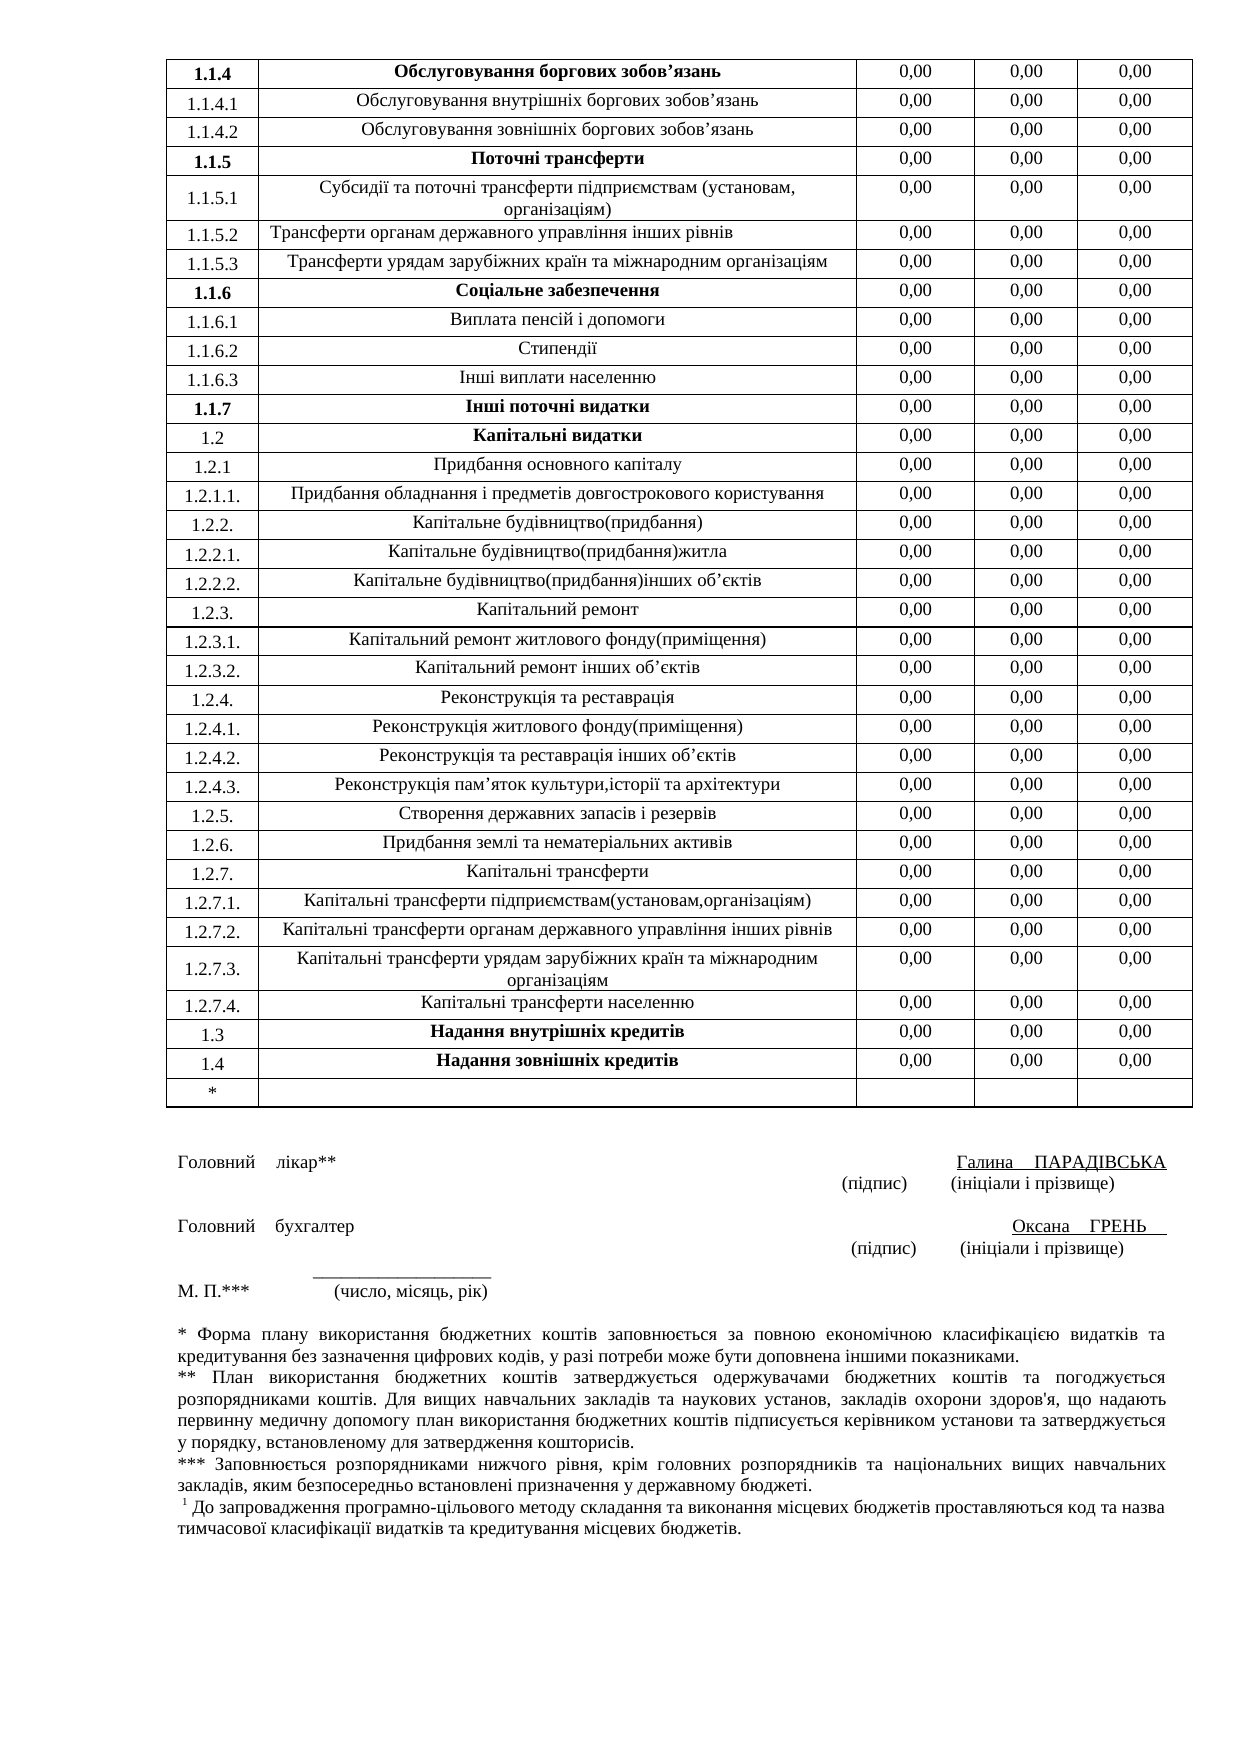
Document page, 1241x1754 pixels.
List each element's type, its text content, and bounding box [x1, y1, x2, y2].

table_cell 0,00 [975, 628, 1077, 655]
table_cell 0,00 [1078, 147, 1192, 175]
table_cell Надання внутрішніх кредитів [259, 1020, 856, 1048]
table_cell 0,00 [1078, 991, 1192, 1019]
table_cell 0,00 [1078, 308, 1192, 336]
text ___________________ [177, 1258, 1167, 1280]
table_cell 0,00 [975, 453, 1077, 481]
table_cell 0,00 [857, 118, 974, 146]
table_cell 1.1.4.1 [167, 89, 258, 117]
table_cell Надання зовнішніх кредитів [259, 1049, 856, 1077]
table_cell 0,00 [1078, 176, 1192, 219]
table_cell 0,00 [975, 540, 1077, 568]
table_cell 0,00 [975, 598, 1077, 626]
table_cell 0,00 [857, 221, 974, 248]
table_cell Капітальне будівництво(придбання)інших об’єктів [259, 569, 856, 597]
table_cell 0,00 [1078, 250, 1192, 278]
table_cell 0,00 [857, 715, 974, 743]
text * Форма плану використання бюджетних коштів заповнюється за повною економічною класифікацією видатків та кредитування без зазначення цифрових кодів, у разі потреби може бути доповнена іншими показниками. [177, 1323, 1167, 1366]
table_cell 0,00 [975, 279, 1077, 307]
table_cell 0,00 [857, 918, 974, 946]
table_cell 0,00 [975, 831, 1077, 859]
table_cell 1.2.1.1. [167, 482, 258, 510]
table_cell 0,00 [1078, 889, 1192, 917]
table_cell 0,00 [857, 569, 974, 597]
table_cell 0,00 [975, 918, 1077, 946]
table_cell Інші виплати населенню [259, 366, 856, 394]
table_cell 0,00 [857, 1049, 974, 1077]
table_cell Капітальні трансферти [259, 860, 856, 888]
table_cell Придбання обладнання і предметів довгострокового користування [259, 482, 856, 510]
table_cell Інші поточні видатки [259, 395, 856, 423]
table_cell Капітальні трансферти органам державного управління інших рівнів [259, 918, 856, 946]
table_cell 1.1.4 [167, 60, 258, 88]
table_cell 0,00 [857, 947, 974, 990]
table_cell 0,00 [1078, 598, 1192, 626]
table_cell 0,00 [857, 889, 974, 917]
table_cell 0,00 [975, 802, 1077, 830]
table_cell 0,00 [975, 889, 1077, 917]
table_cell 0,00 [1078, 773, 1192, 801]
table_cell 0,00 [975, 715, 1077, 743]
table_cell 0,00 [1078, 540, 1192, 568]
table_cell 0,00 [1078, 453, 1192, 481]
table_cell 0,00 [857, 511, 974, 539]
table_cell 0,00 [857, 656, 974, 684]
table_cell 0,00 [975, 250, 1077, 278]
table_cell 1.1.4.2 [167, 118, 258, 146]
table_cell 1.1.5.1 [167, 176, 258, 219]
table_cell 0,00 [1078, 337, 1192, 365]
table_cell 0,00 [1078, 1020, 1192, 1048]
table_cell 1.2.3. [167, 598, 258, 626]
table_cell 0,00 [1078, 118, 1192, 146]
table_cell 0,00 [1078, 744, 1192, 772]
table_cell 1.2.7.4. [167, 991, 258, 1019]
table_cell 1.2.7.3. [167, 947, 258, 990]
table_cell 0,00 [1078, 89, 1192, 117]
table_cell 0,00 [1078, 60, 1192, 88]
table_cell 0,00 [857, 453, 974, 481]
table_cell 1.2.2.1. [167, 540, 258, 568]
table_cell 1.4 [167, 1049, 258, 1077]
table_cell 0,00 [975, 1049, 1077, 1077]
table_cell 1.2.6. [167, 831, 258, 859]
table_cell 0,00 [857, 60, 974, 88]
table_cell Соціальне забезпечення [259, 279, 856, 307]
table_cell Обслуговування зовнішніх боргових зобов’язань [259, 118, 856, 146]
table_cell Придбання основного капіталу [259, 453, 856, 481]
table_cell 1.2.3.1. [167, 628, 258, 655]
table_cell 0,00 [975, 773, 1077, 801]
table_cell 0,00 [1078, 802, 1192, 830]
table_cell 0,00 [975, 337, 1077, 365]
table_cell 0,00 [1078, 424, 1192, 452]
table_cell 1.3 [167, 1020, 258, 1048]
table_cell 1.2.3.2. [167, 656, 258, 684]
table_cell Трансферти органам державного управління інших рівнів [259, 221, 856, 248]
table_cell 0,00 [857, 540, 974, 568]
table_cell 0,00 [857, 598, 974, 626]
table_cell 0,00 [975, 221, 1077, 248]
table_cell Придбання землі та нематеріальних активів [259, 831, 856, 859]
table_cell 0,00 [1078, 831, 1192, 859]
table_cell 0,00 [1078, 366, 1192, 394]
table_cell 0,00 [975, 686, 1077, 713]
table_cell 0,00 [975, 482, 1077, 510]
table_cell 0,00 [857, 279, 974, 307]
table_cell 1.2 [167, 424, 258, 452]
table_cell 0,00 [975, 147, 1077, 175]
table_cell 0,00 [857, 802, 974, 830]
table_cell Капітальний ремонт житлового фонду(приміщення) [259, 628, 856, 655]
text 1 До запровадження програмно-цільового методу складання та виконання місцевих бюджетів проставляються код та назва тимчасової класифікації видатків та кредитування місцевих бюджетів. [177, 1496, 1167, 1539]
table_cell 0,00 [975, 744, 1077, 772]
table_cell Капітальні трансферти населенню [259, 991, 856, 1019]
table_cell 0,00 [1078, 482, 1192, 510]
table_cell 0,00 [1078, 221, 1192, 248]
table_cell 0,00 [975, 656, 1077, 684]
table_cell Реконструкція житлового фонду(приміщення) [259, 715, 856, 743]
table_cell Капітальний ремонт [259, 598, 856, 626]
table_cell 0,00 [975, 991, 1077, 1019]
table_cell 0,00 [975, 860, 1077, 888]
table_cell 0,00 [1078, 1049, 1192, 1077]
table_cell 0,00 [857, 337, 974, 365]
table_cell 0,00 [857, 424, 974, 452]
table_cell 1.1.6.2 [167, 337, 258, 365]
table_cell 0,00 [975, 511, 1077, 539]
table_cell 0,00 [857, 176, 974, 219]
table_cell Стипендії [259, 337, 856, 365]
table_cell 0,00 [1078, 918, 1192, 946]
table_cell 1.2.4.2. [167, 744, 258, 772]
table_cell 1.1.5 [167, 147, 258, 175]
table_cell 1.2.7.1. [167, 889, 258, 917]
table_cell 0,00 [857, 860, 974, 888]
table_cell 0,00 [975, 395, 1077, 423]
table_cell 1.2.4.1. [167, 715, 258, 743]
table_cell 0,00 [857, 773, 974, 801]
table_cell 1.2.4.3. [167, 773, 258, 801]
table_cell [857, 1079, 974, 1106]
table_cell Виплата пенсій і допомоги [259, 308, 856, 336]
table_cell 0,00 [1078, 569, 1192, 597]
table_cell 0,00 [857, 89, 974, 117]
table_cell 0,00 [975, 366, 1077, 394]
table_cell 0,00 [857, 744, 974, 772]
table_cell Капітальні видатки [259, 424, 856, 452]
table_cell 1.1.6.1 [167, 308, 258, 336]
table_cell 1.2.7. [167, 860, 258, 888]
table_cell 0,00 [975, 118, 1077, 146]
table_cell 0,00 [857, 147, 974, 175]
table_cell 1.1.5.2 [167, 221, 258, 248]
table_cell Реконструкція пам’яток культури,історії та архітектури [259, 773, 856, 801]
table_cell Субсидії та поточні трансферти підприємствам (установам, організаціям) [259, 176, 856, 219]
table_cell 0,00 [1078, 656, 1192, 684]
text Головний бухгалтер Оксана ГРЕНЬ (підпис) (ініціали і прізвище) [177, 1215, 1167, 1258]
table_cell Створення державних запасів і резервів [259, 802, 856, 830]
table_cell 0,00 [1078, 628, 1192, 655]
table_cell 1.2.1 [167, 453, 258, 481]
table_cell 0,00 [857, 482, 974, 510]
table_cell Реконструкція та реставрація [259, 686, 856, 713]
table_cell Обслуговування внутрішніх боргових зобов’язань [259, 89, 856, 117]
table_cell 0,00 [857, 1020, 974, 1048]
table_cell 0,00 [975, 60, 1077, 88]
table_cell Капітальний ремонт інших об’єктів [259, 656, 856, 684]
table_cell 0,00 [1078, 279, 1192, 307]
text ** План використання бюджетних коштів затверджується одержувачами бюджетних коштів та погоджується розпорядниками коштів. Для вищих навчальних закладів та наукових установ, закладів охорони здоров'я, що надають первинну медичну допомогу план використання бюджетних коштів підписується керівником установи та затверджується у порядку, встановленому для затвердження кошторисів. [177, 1366, 1167, 1452]
table_cell Капітальні трансферти підприємствам(установам,організаціям) [259, 889, 856, 917]
text *** Заповнюється розпорядниками нижчого рівня, крім головних розпорядників та національних вищих навчальних закладів, яким безпосередньо встановлені призначення у державному бюджеті. [177, 1452, 1167, 1496]
table_cell 0,00 [1078, 947, 1192, 990]
table_cell 1.2.2. [167, 511, 258, 539]
table_cell 1.2.2.2. [167, 569, 258, 597]
table_cell Поточні трансферти [259, 147, 856, 175]
table_cell 1.1.7 [167, 395, 258, 423]
table_cell 0,00 [857, 991, 974, 1019]
table_cell 0,00 [1078, 715, 1192, 743]
table_cell 1.1.6.3 [167, 366, 258, 394]
table_cell [1078, 1079, 1192, 1106]
table_cell Капітальні трансферти урядам зарубіжних країн та міжнародним організаціям [259, 947, 856, 990]
table_cell 1.2.7.2. [167, 918, 258, 946]
table_cell [259, 1079, 856, 1106]
table_cell 0,00 [975, 569, 1077, 597]
table_cell 0,00 [1078, 511, 1192, 539]
table_cell [975, 1079, 1077, 1106]
table_cell 0,00 [1078, 395, 1192, 423]
table_cell 0,00 [975, 89, 1077, 117]
table_cell 0,00 [857, 395, 974, 423]
table_cell 1.1.5.3 [167, 250, 258, 278]
table_cell 1.2.4. [167, 686, 258, 713]
table_cell 0,00 [857, 628, 974, 655]
table_cell 0,00 [857, 308, 974, 336]
table_cell Обслуговування боргових зобов’язань [259, 60, 856, 88]
table_cell 0,00 [975, 176, 1077, 219]
table_cell 1.1.6 [167, 279, 258, 307]
table_cell Капітальне будівництво(придбання)житла [259, 540, 856, 568]
table_cell * [167, 1079, 258, 1106]
table_cell 0,00 [1078, 686, 1192, 713]
table_cell 0,00 [975, 308, 1077, 336]
table_cell 0,00 [975, 1020, 1077, 1048]
table_cell Трансферти урядам зарубіжних країн та міжнародним організаціям [259, 250, 856, 278]
table_cell 0,00 [857, 366, 974, 394]
text Головний лікар** Галина ПАРАДІВСЬКА (підпис) (ініціали і прізвище) [177, 1151, 1167, 1194]
table_cell 0,00 [857, 686, 974, 713]
table_cell 0,00 [975, 424, 1077, 452]
table_cell 0,00 [857, 831, 974, 859]
table_cell 0,00 [857, 250, 974, 278]
table_cell Реконструкція та реставрація інших об’єктів [259, 744, 856, 772]
table_cell 0,00 [975, 947, 1077, 990]
table_cell 0,00 [1078, 860, 1192, 888]
text М. П.*** (число, місяць, рік) [177, 1280, 1167, 1302]
table_cell Капітальне будівництво(придбання) [259, 511, 856, 539]
table_cell 1.2.5. [167, 802, 258, 830]
